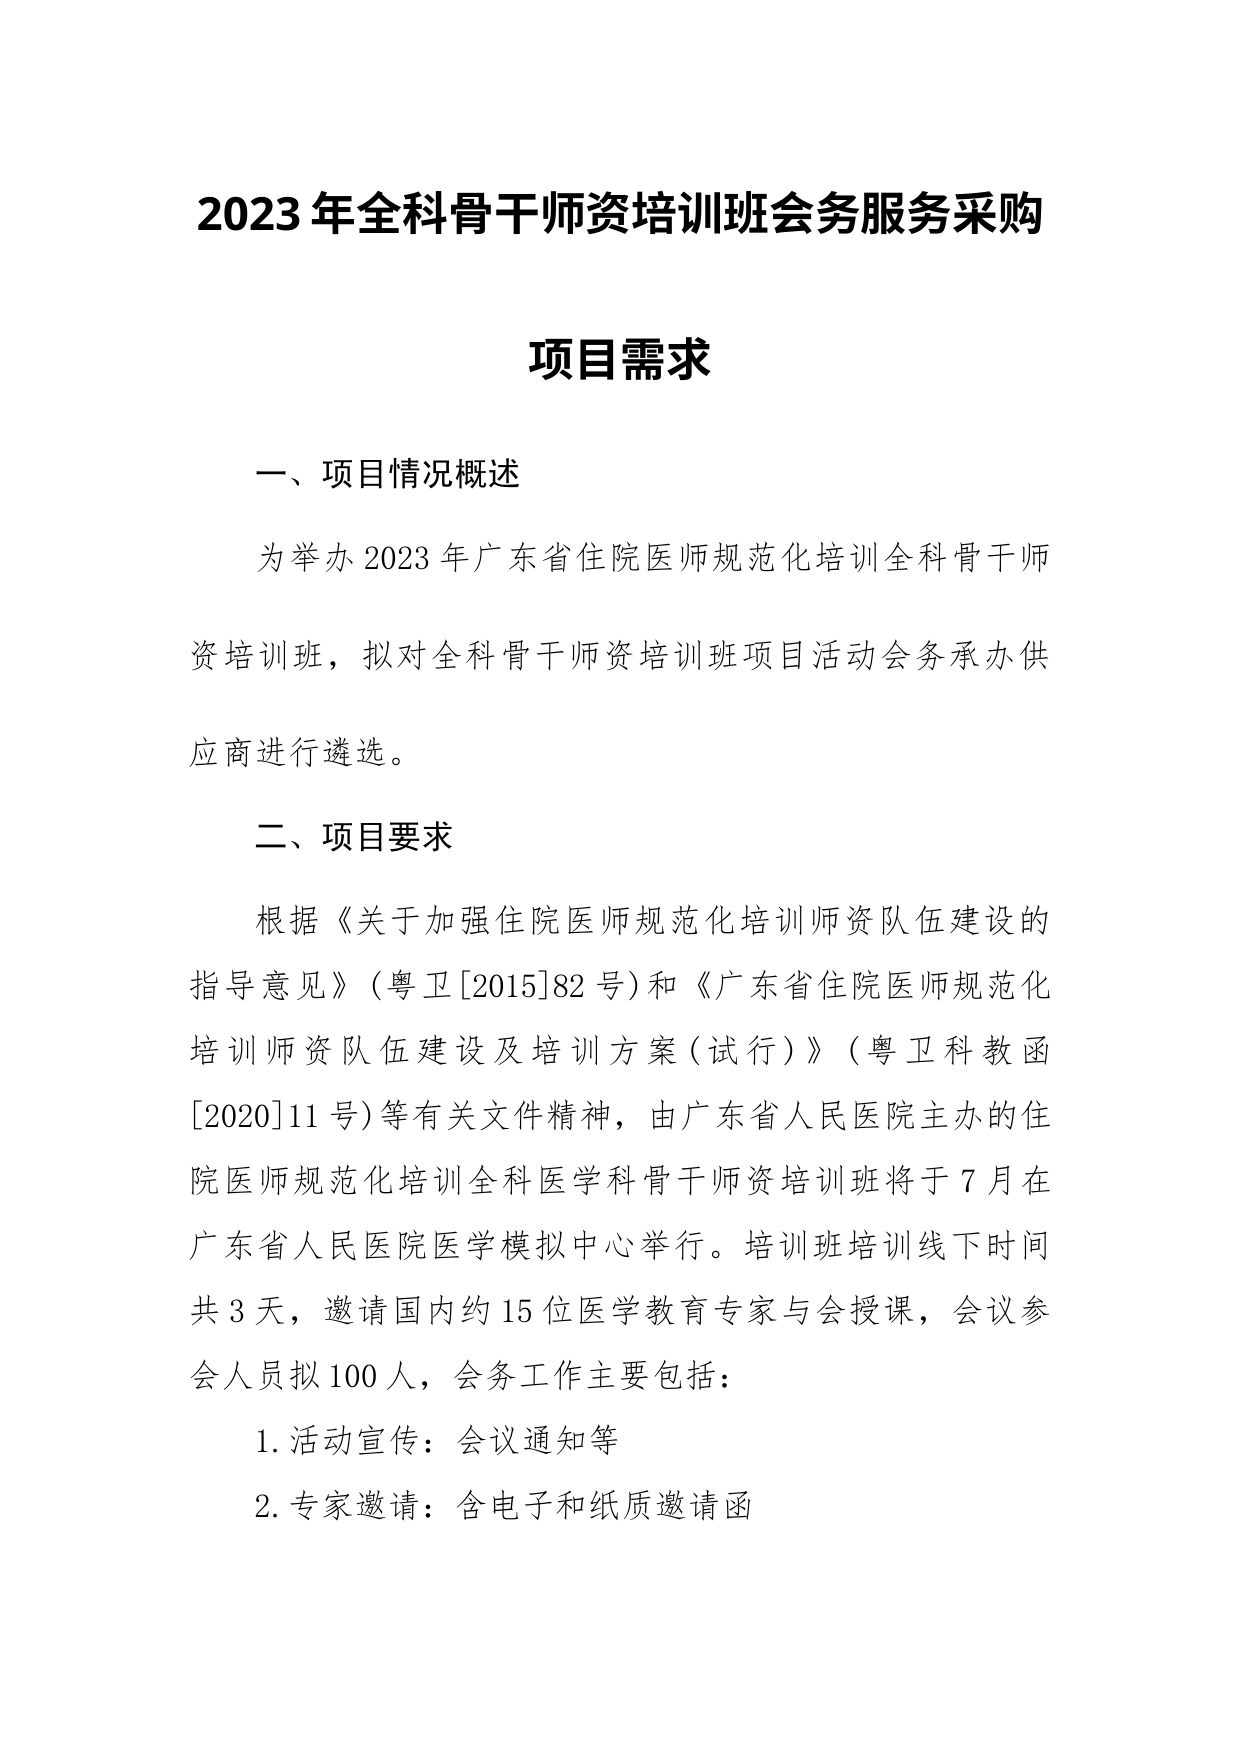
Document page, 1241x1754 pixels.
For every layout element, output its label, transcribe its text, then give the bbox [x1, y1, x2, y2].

text 根据《关于加强住院医师规范化培训师资队伍建设的指导意见》(粤卫[2015]82号)和《广东省住院医师规范化培训师资队伍建设及培训方案(试行)》(粤卫科教函[2020]11号)等有关文件精神，由广东省人民医院主办的住院医师规范化培训全科医学科骨干师资培训班将于7月在广东省人民医院医学模拟中心举行。培训班培训线下时间共3天，邀请国内约15位医学教育专家与会授课，会议参会人员拟100人，会务工作主要包括： [187, 886, 1053, 1406]
text 2.专家邀请：含电子和纸质邀请函 [187, 1471, 1053, 1536]
text 1.活动宣传：会议通知等 [187, 1406, 1053, 1471]
text 一、项目情况概述 [187, 439, 1053, 504]
text 为举办2023年广东省住院医师规范化培训全科骨干师资培训班，拟对全科骨干师资培训班项目活动会务承办供应商进行遴选。 [187, 523, 1053, 783]
list 项目要求 [187, 802, 1053, 867]
text 2023年全科骨干师资培训班会务服务采购项目需求 [187, 162, 1053, 406]
